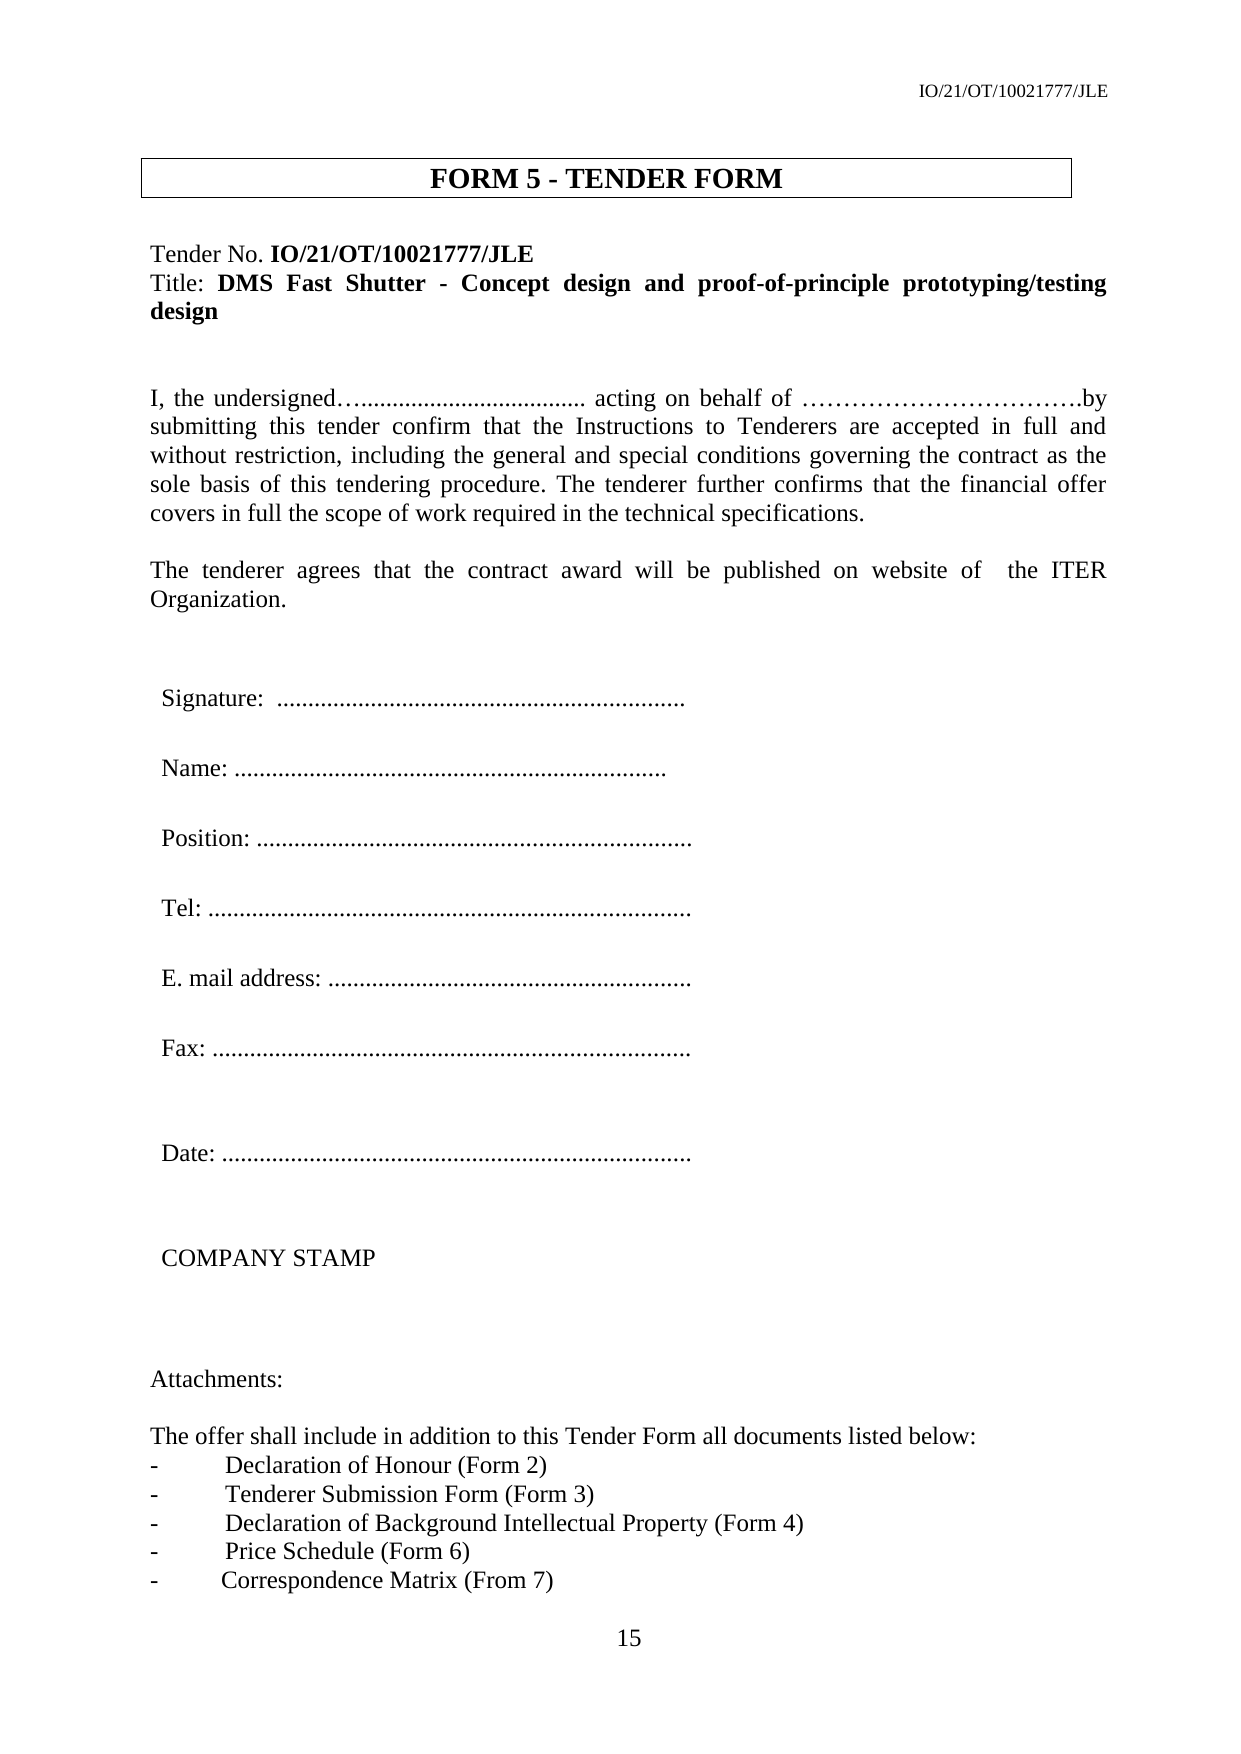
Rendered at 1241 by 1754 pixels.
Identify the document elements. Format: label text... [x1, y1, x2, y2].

text Tender No. IO/21/OT/10021777/JLE [150, 239, 1108, 268]
table_cell Date: [150, 1061, 705, 1166]
table_cell Fax: [150, 991, 1108, 1061]
table_header Signature: [150, 641, 1108, 711]
text The offer shall include in addition to this Tender Form all documents listed below: [150, 1421, 1108, 1450]
text - Correspondence Matrix (From 7) [150, 1565, 1108, 1594]
text I, the undersigned….................................... acting on behalf of …………………………….by submitting this tender confirm that the Instructions to Tenderers are accepted in full and without restriction, including the general and special conditions governing the contract as the sole basis of this tendering procedure. The tenderer further confirms that the financial offer covers in full the scope of work required in the technical specifications. [150, 383, 1108, 526]
table_cell E. mail address: [150, 921, 1108, 991]
text - Tenderer Submission Form (Form 3) [150, 1479, 1108, 1508]
text - Declaration of Background Intellectual Property (Form 4) [150, 1508, 1108, 1536]
table_cell Position: [150, 781, 1108, 851]
table_cell COMPANY STAMP [150, 1166, 1108, 1306]
table_cell Tel: [150, 851, 1108, 921]
text The tenderer agrees that the contract award will be published on website of the ITER Organization. [150, 555, 1108, 613]
text - Declaration of Honour (Form 2) [150, 1450, 1108, 1479]
text Attachments: [150, 1364, 1108, 1393]
table_cell Name: [150, 711, 1108, 781]
text - Price Schedule (Form 6) [150, 1536, 1108, 1565]
text Title: DMS Fast Shutter - Concept design and proof-of-principle prototyping/testing design [150, 268, 1108, 325]
text FORM 5 - TENDER FORM [142, 159, 1071, 197]
